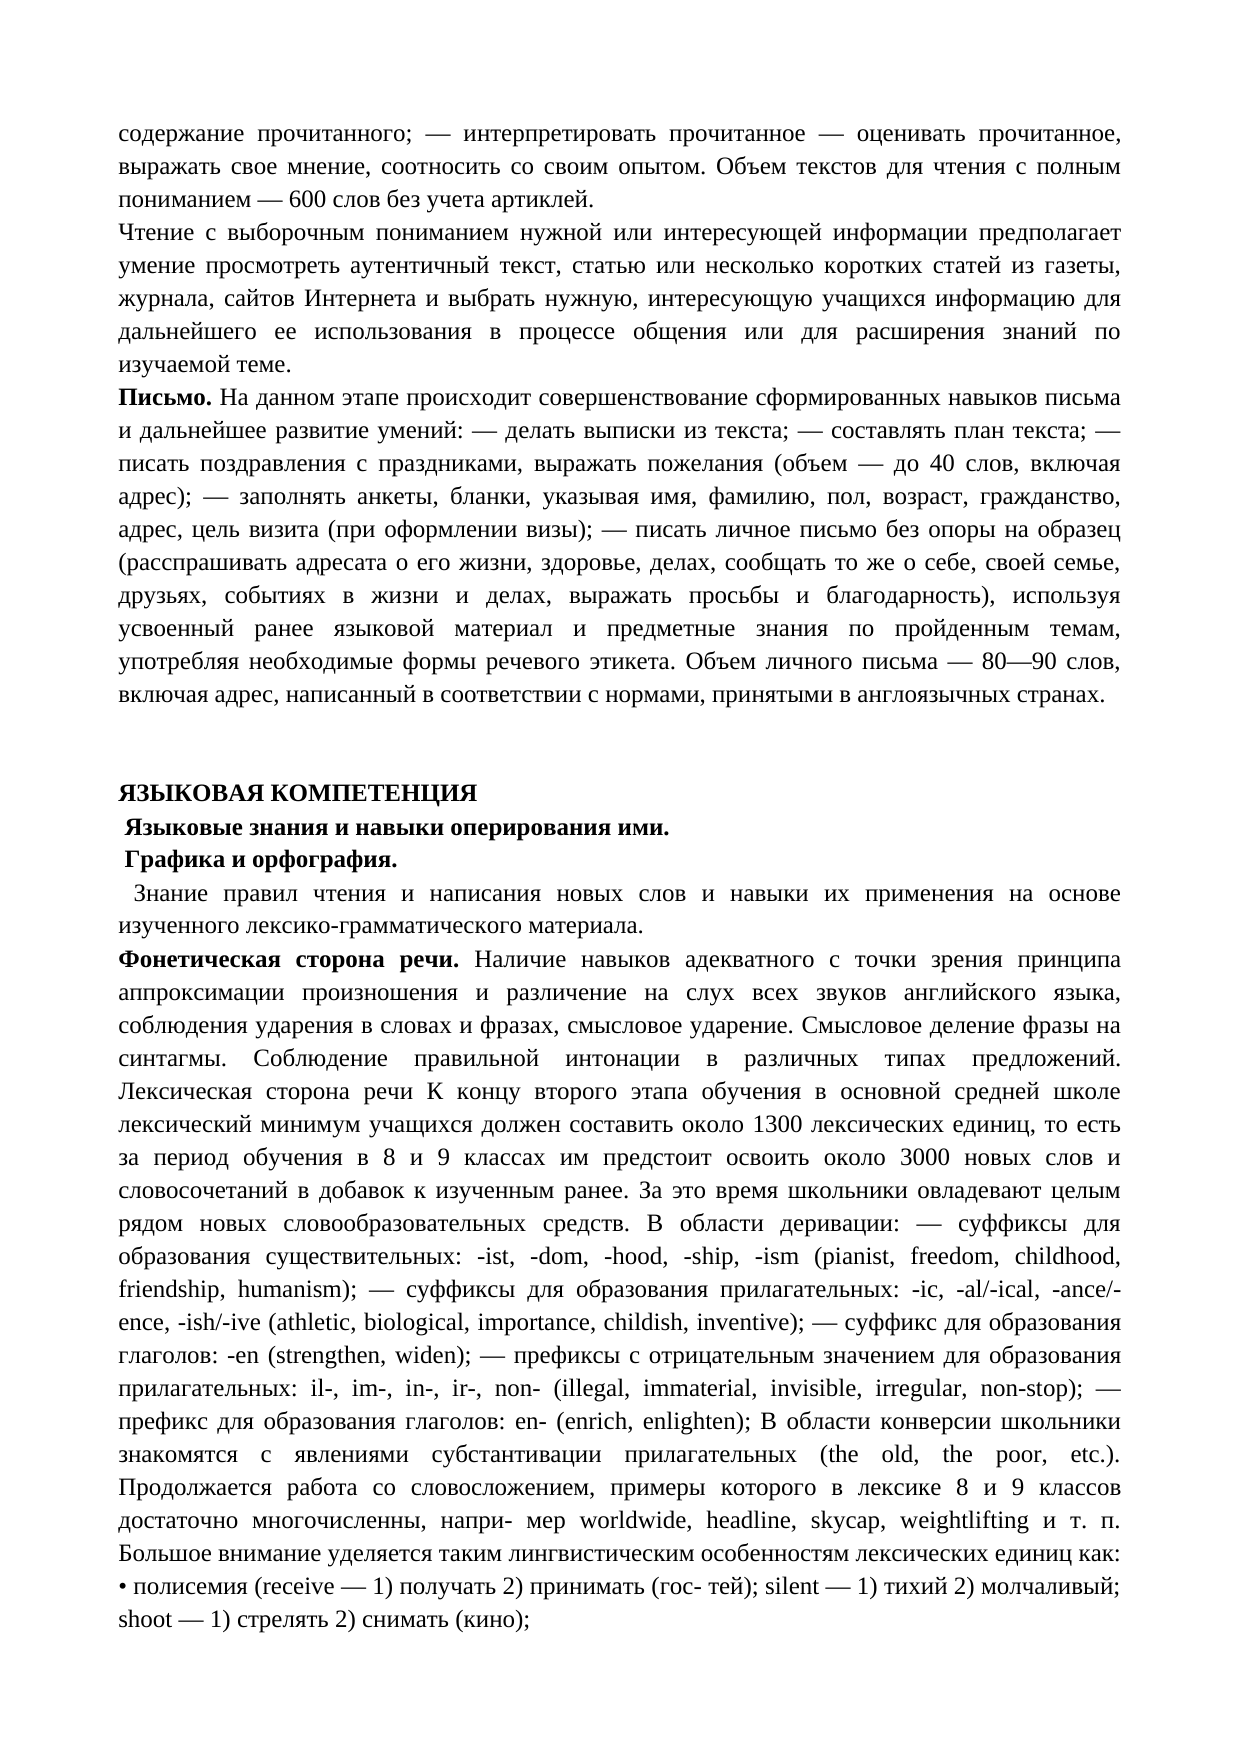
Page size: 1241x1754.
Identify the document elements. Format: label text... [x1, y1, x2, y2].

text Графика и орфография. [118, 844, 1122, 873]
text Письмо. На данном этапе происходит совершенствование сформированных навыков письма и дальнейшее развитие умений: — делать выписки из текста; — составлять план текста; — писать поздравления с праздниками, выражать пожелания (объем — до 40 слов, включая адрес); — заполнять анкеты, бланки, указывая имя, фамилию, пол, возраст, гражданство, адрес, цель визита (при оформлении визы); — писать личное письмо без опоры на образец (расспрашивать адресата о его жизни, здоровье, делах, сообщать то же о себе, своей семье, друзьях, событиях в жизни и делах, выражать просьбы и благодарность), используя усвоенный ранее языковой материал и предметные знания по пройденным темам, употребляя необходимые формы речевого этикета. Объем личного письма — 80—90 слов, включая адрес, написанный в соответствии с нормами, принятыми в англоязычных странах. [118, 382, 1122, 708]
text Знание правил чтения и написания новых слов и навыки их применения на основе изученного лексико-грамматического материала. [118, 878, 1122, 939]
text ЯЗЫКОВАЯ КОМПЕТЕНЦИЯ [118, 778, 1122, 807]
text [118, 118, 1122, 213]
text Языковые знания и навыки оперирования ими. [118, 812, 1122, 840]
text Фонетическая сторона речи. Наличие навыков адекватного с точки зрения принципа аппроксимации произношения и различение на слух всех звуков английского языка, соблюдения ударения в словах и фразах, смысловое ударение. Смысловое деление фразы на синтагмы. Соблюдение правильной интонации в различных типах предложений. Лексическая сторона речи К концу второго этапа обучения в основной средней школе лексический минимум учащихся должен составить около 1300 лексических единиц, то есть за период обучения в 8 и 9 классах им предстоит освоить около 3000 новых слов и словосочетаний в добавок к изученным ранее. За это время школьники овладевают целым рядом новых словообразовательных средств. В области деривации: — суффиксы для образования существительных: -ist, -dom, -hood, -ship, -ism (pianist, freedom, childhood, friendship, humanism); — суффиксы для образования прилагательных: -ic, -al/-ical, -аnсе/-еnсе, -ish/-ive (athletic, biological, importance, childish, inventive); — суффикс для образования глаголов: -еn (strengthen, widen); — префиксы с отрицательным значением для образования прилагательных: il-, im-, in-, ir-, nоn- (illegal, immaterial, invisible, irregular, non-stop); — префикс для образования глаголов: en- (enrich, enlighten); В области конверсии школьники знакомятся с явлениями субстантивации прилагательных (the old, the poor, etc.). Продолжается работа со словосложением, примеры которого в лексике 8 и 9 классов достаточно многочисленны, напри- мер worldwide, headline, skycap, weightlifting и т. п. Большое внимание уделяется таким лингвистическим особенностям лексических единиц как: • полисемия (receive — 1) получать 2) принимать (гос- тей); silent — 1) тихий 2) молчаливый; shoot — 1) стрелять 2) снимать (кино); [118, 944, 1122, 1633]
text Чтение с выборочным пониманием нужной или интересующей информации предполагает умение просмотреть аутентичный текст, статью или несколько коротких статей из газеты, журнала, сайтов Интернета и выбрать нужную, интересующую учащихся информацию для дальнейшего ее использования в процессе общения или для расширения знаний по изучаемой теме. [118, 217, 1122, 378]
